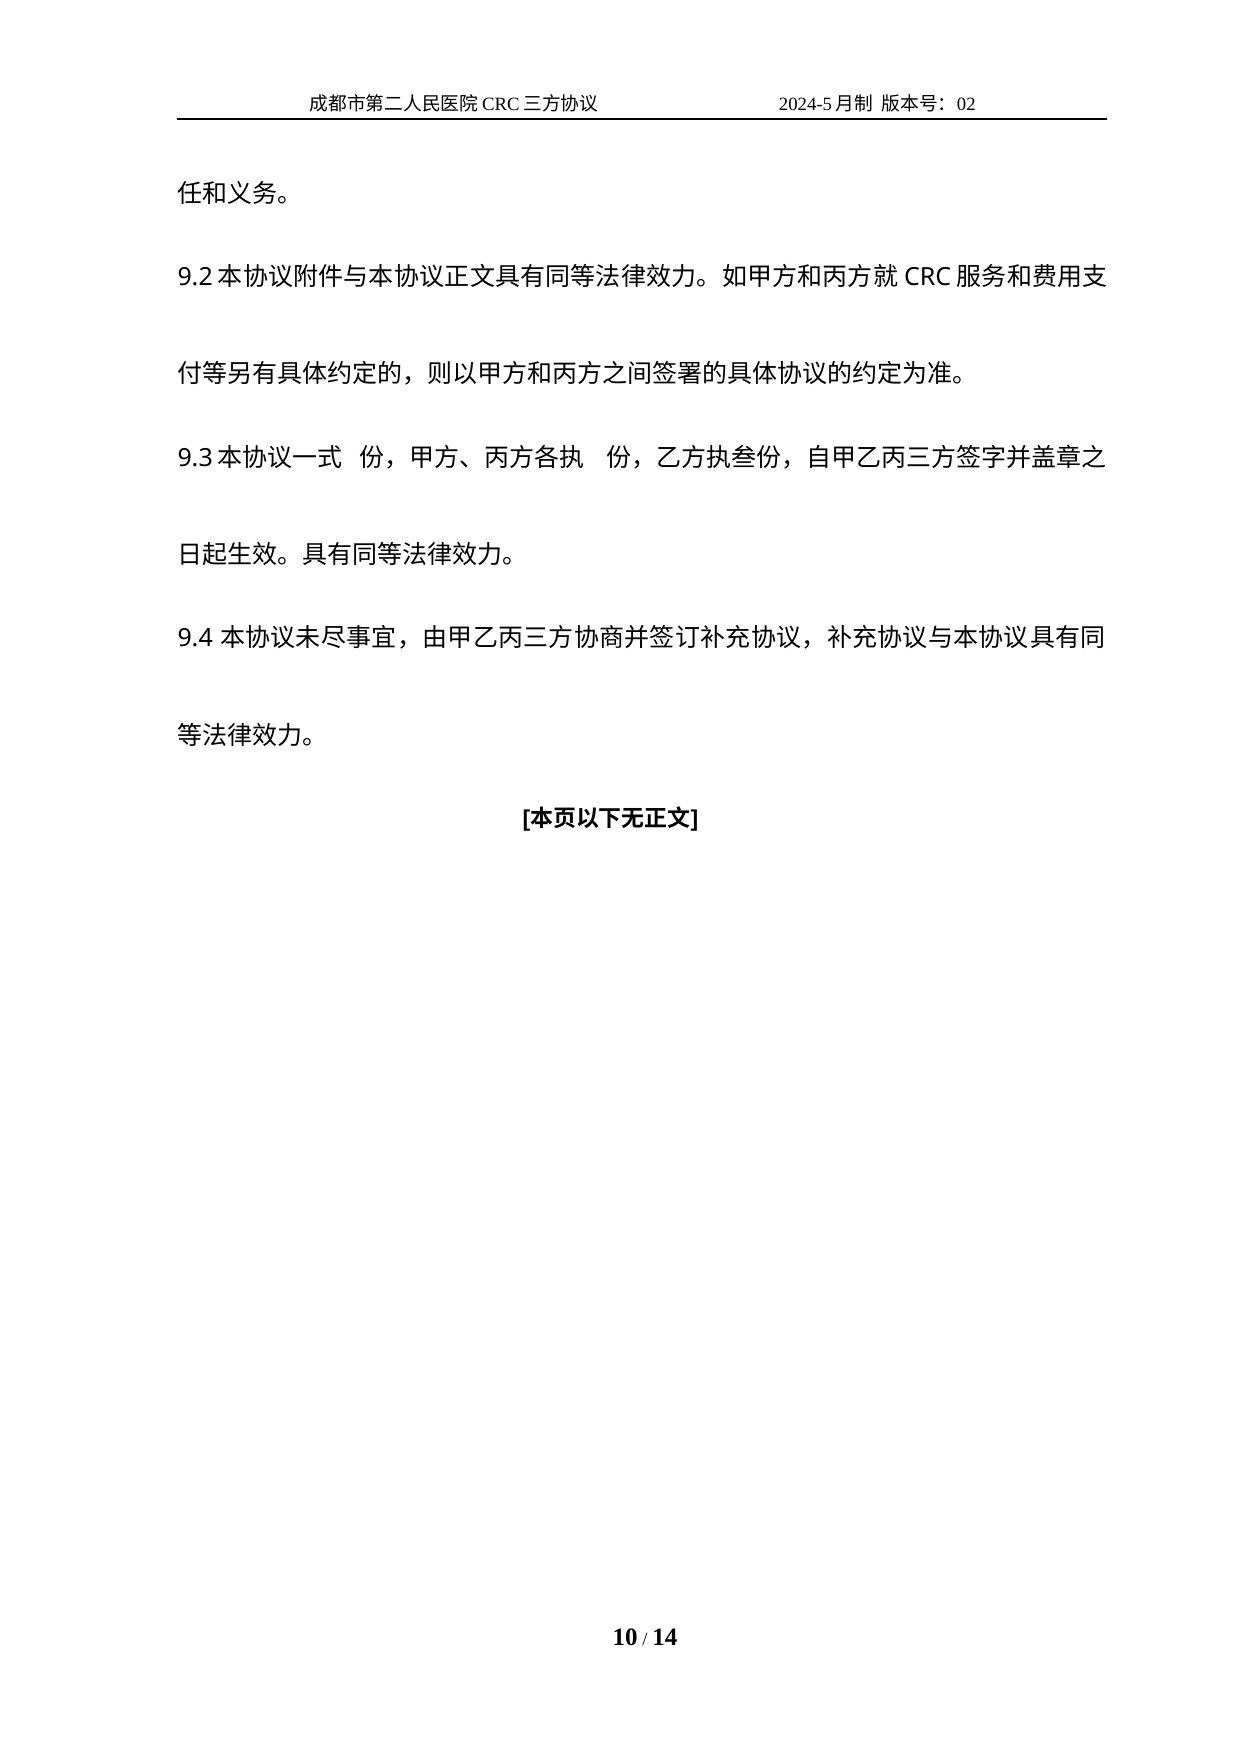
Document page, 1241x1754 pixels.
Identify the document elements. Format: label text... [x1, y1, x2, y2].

text [本页以下无正文] [177, 784, 1107, 849]
text 9.3本协议一式 份，甲方、丙方各执 份，乙方执叁份，自甲乙丙三方签字并盖章之日起生效。具有同等法律效力。 [177, 423, 1107, 585]
text 9.4 本协议未尽事宜，由甲乙丙三方协商并签订补充协议，补充协议与本协议具有同等法律效力。 [177, 603, 1107, 766]
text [177, 159, 1107, 224]
text 9.2本协议附件与本协议正文具有同等法律效力。如甲方和丙方就CRC服务和费用支付等另有具体约定的，则以甲方和丙方之间签署的具体协议的约定为准。 [177, 242, 1107, 404]
